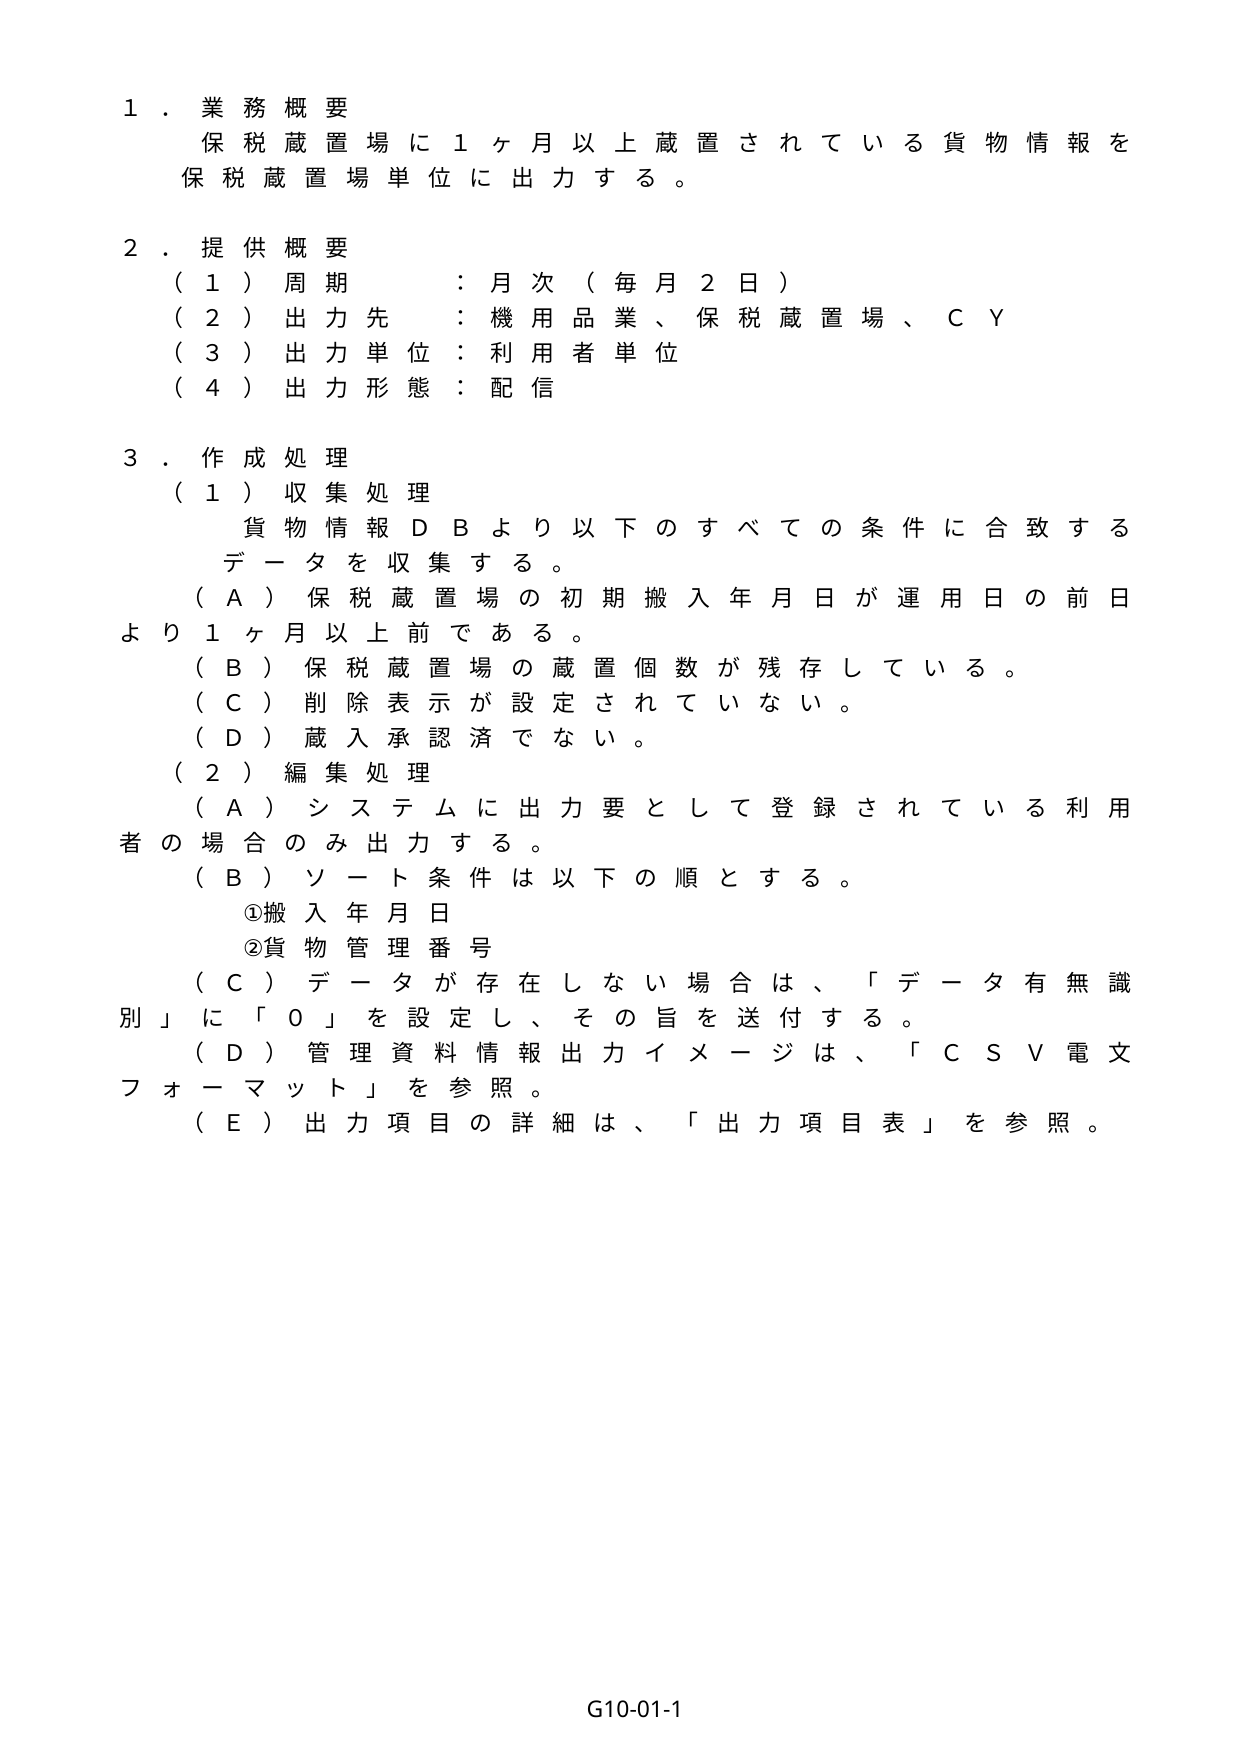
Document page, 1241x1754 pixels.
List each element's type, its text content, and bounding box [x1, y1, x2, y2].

text ２．提供概要 [119, 229, 1150, 264]
text （３）出力単位：利用者単位 [119, 334, 1150, 369]
text （１）収集処理 [119, 474, 1150, 509]
text （Ｃ）削除表示が設定されていない。 [119, 684, 1150, 719]
text （２）編集処理 [119, 754, 1150, 789]
text ①搬入年月日 ②貨物管理番号 [227, 894, 1150, 964]
text （Ｄ）管理資料情報出力イメージは、「ＣＳＶ電文フォーマット」を参照。 [119, 1034, 1150, 1104]
text （Ｂ）ソート条件は以下の順とする。 [119, 859, 1150, 894]
text （Ｄ）蔵入承認済でない。 [119, 719, 1150, 754]
text （２）出力先 ：機用品業、保税蔵置場、ＣＹ [119, 299, 1150, 334]
text １．業務概要 [119, 89, 1150, 124]
text 貨物情報ＤＢより以下のすべての条件に合致するデータを収集する。 [206, 509, 1150, 579]
text （Ｅ）出力項目の詳細は、「出力項目表」を参照。 [119, 1104, 1150, 1139]
text （Ｂ）保税蔵置場の蔵置個数が残存している。 [119, 649, 1150, 684]
text （Ａ）保税蔵置場の初期搬入年月日が運用日の前日より１ヶ月以上前である。 [119, 579, 1150, 649]
text （１）周期 ：月次（毎月２日） [119, 264, 1150, 299]
text （４）出力形態：配信 [119, 369, 1150, 404]
text （Ｃ）データが存在しない場合は、「データ有無識別」に「０」を設定し、その旨を送付する。 [119, 964, 1150, 1034]
text （Ａ）システムに出力要として登録されている利用者の場合のみ出力する。 [119, 789, 1150, 859]
text ３．作成処理 [119, 439, 1150, 474]
text 保税蔵置場に１ヶ月以上蔵置されている貨物情報を保税蔵置場単位に出力する。 [171, 124, 1150, 194]
